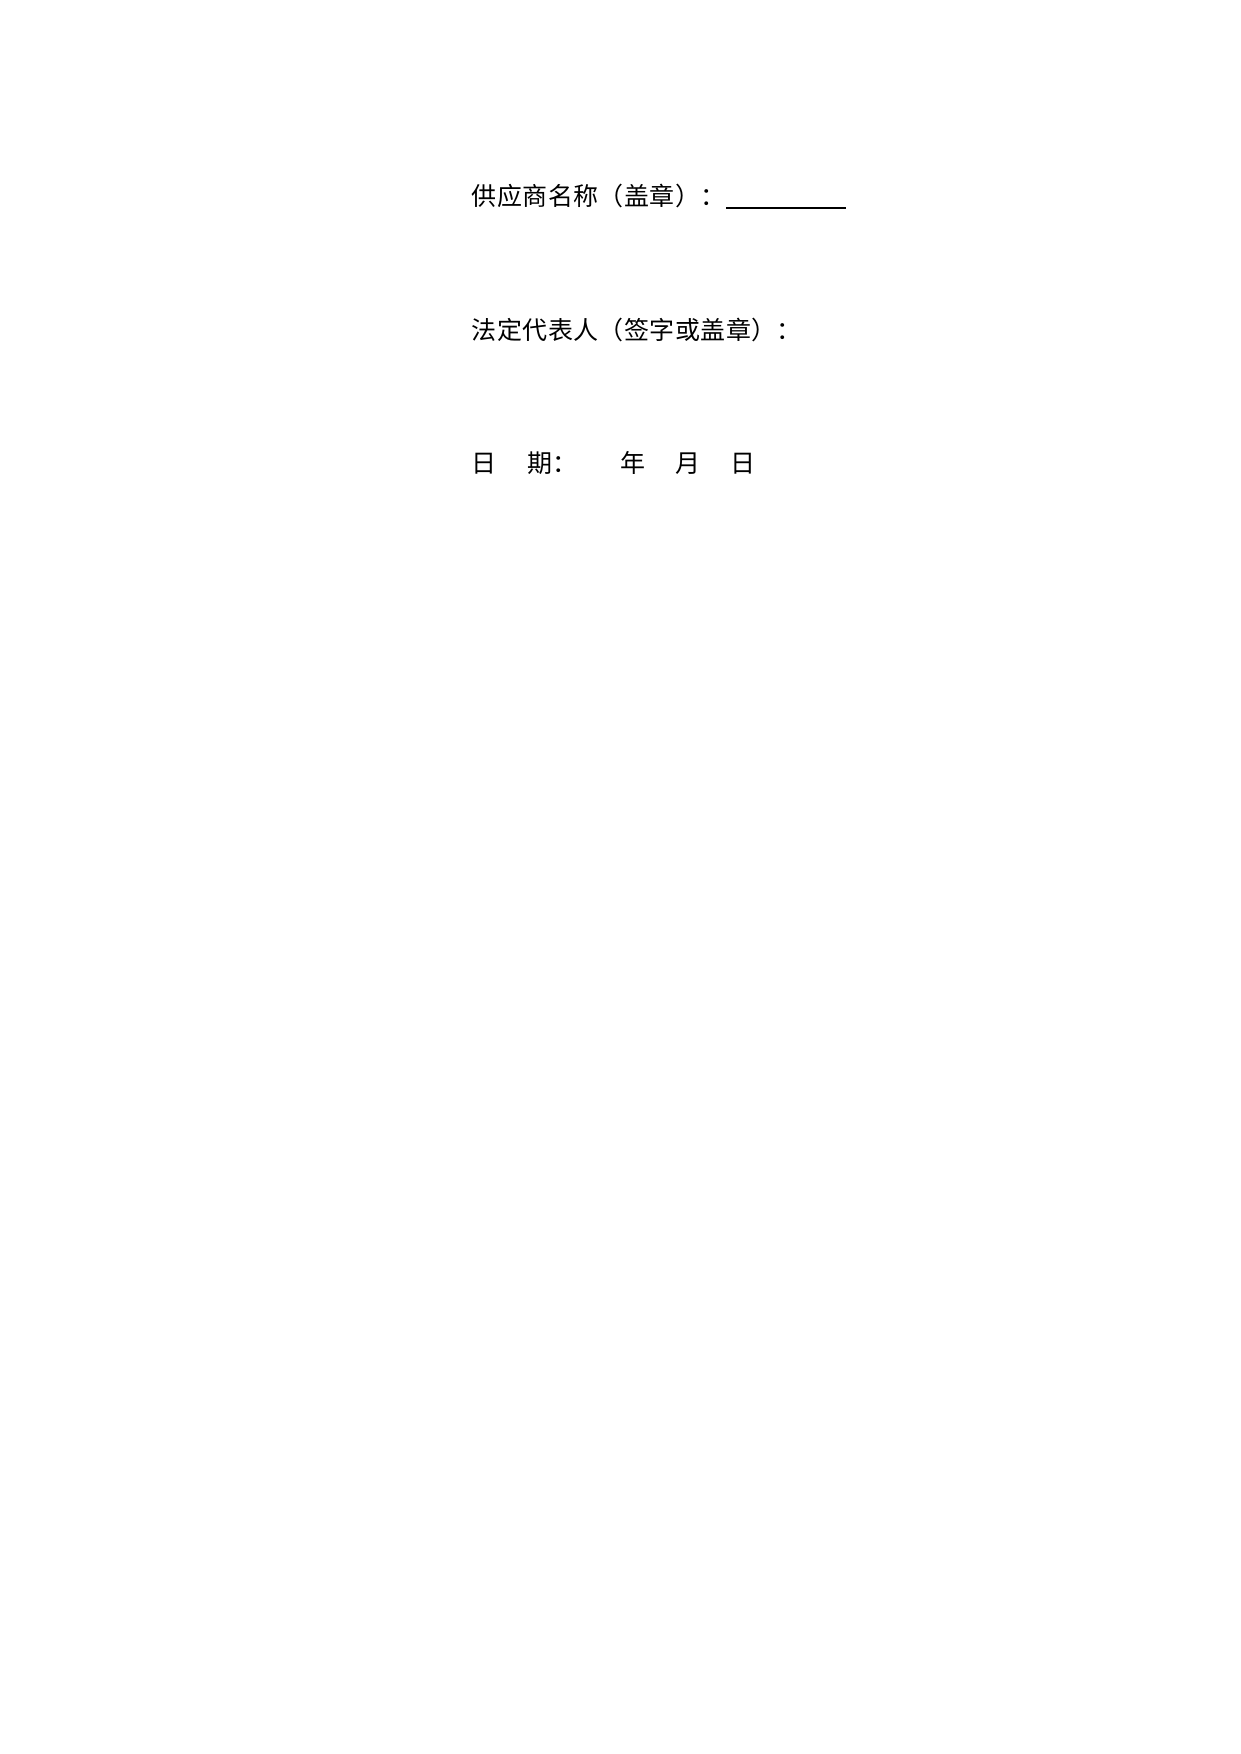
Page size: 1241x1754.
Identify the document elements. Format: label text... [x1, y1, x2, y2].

text 法定代表人（签字或盖章）： [187, 296, 1053, 361]
text 供应商名称（盖章）： [187, 162, 1053, 227]
text 日 期： 年 月 日 [187, 429, 1053, 494]
